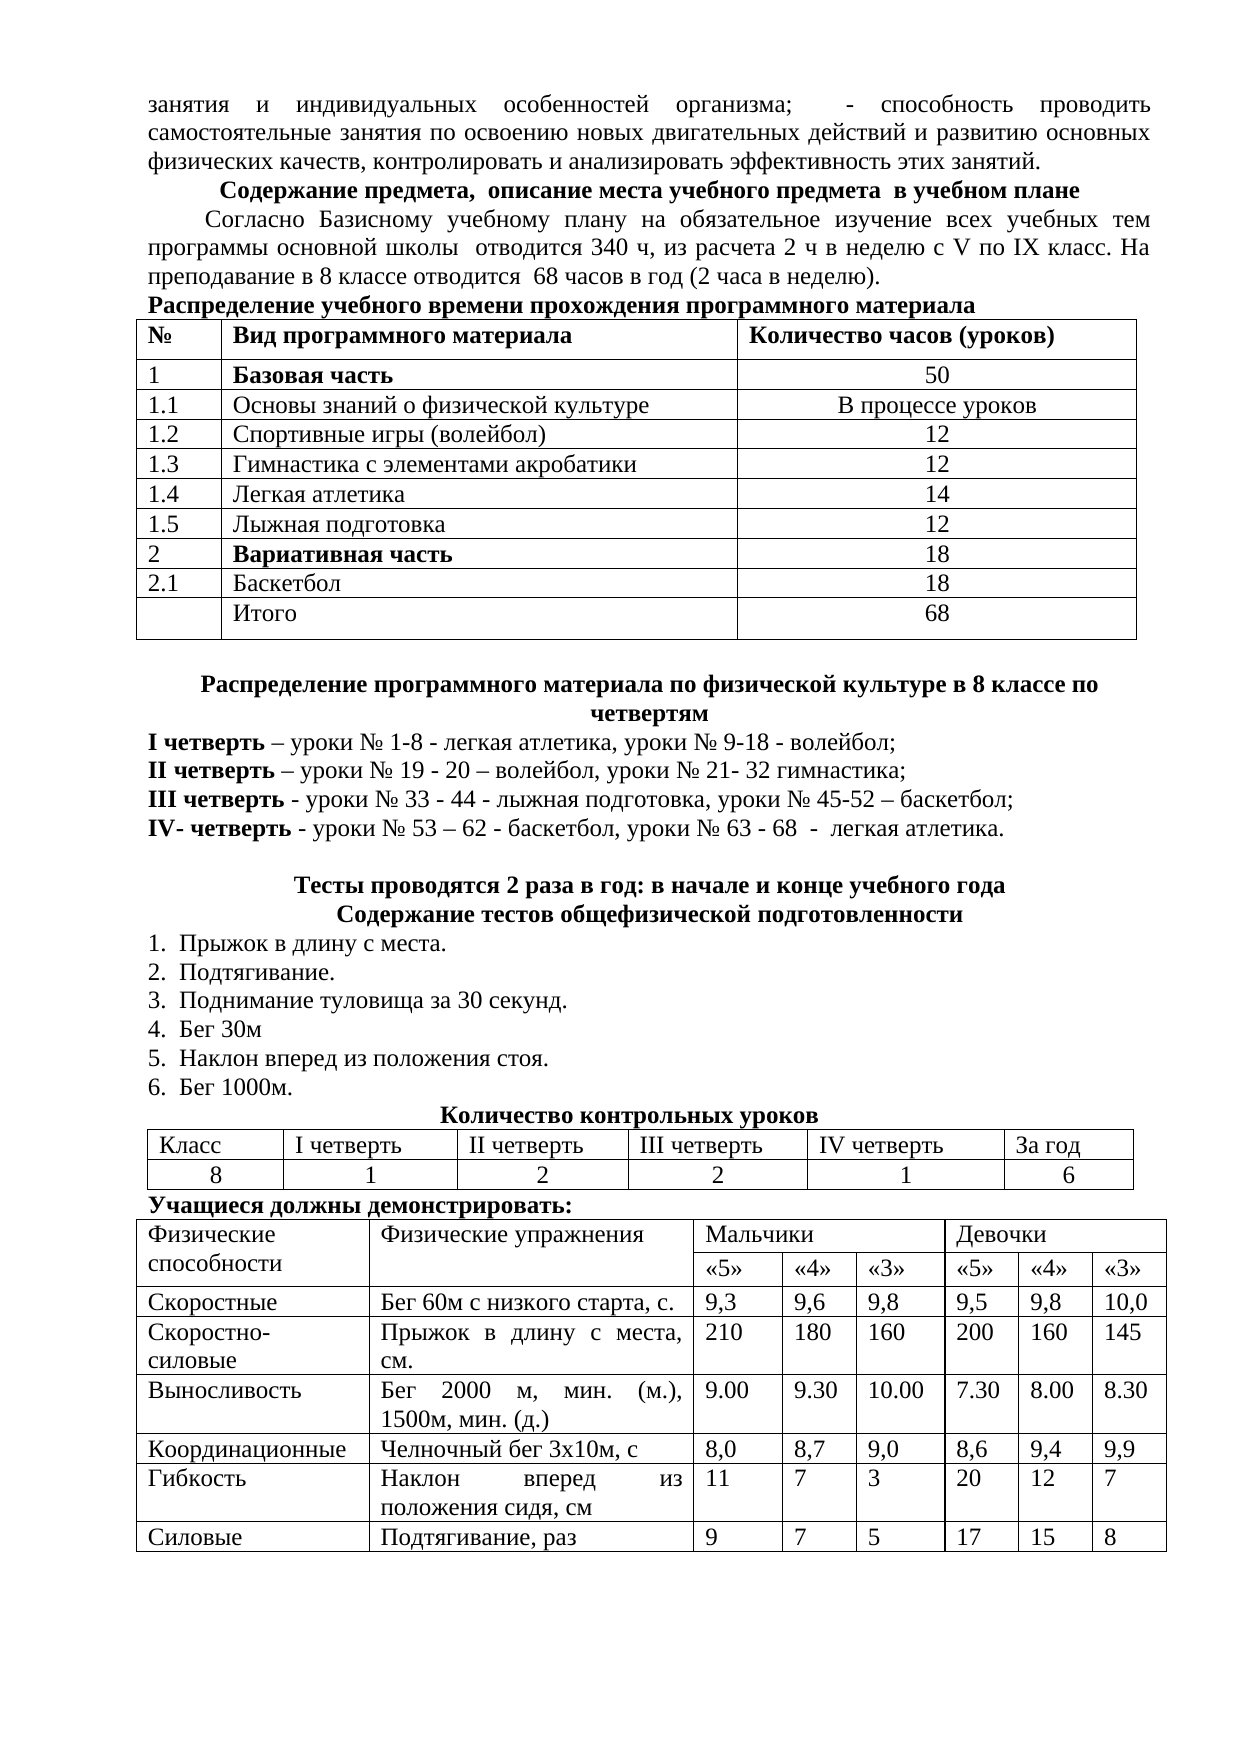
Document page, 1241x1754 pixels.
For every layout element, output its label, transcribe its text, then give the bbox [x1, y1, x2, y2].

table_cell «5» [946, 1253, 1018, 1286]
table_cell 10.00 [857, 1375, 944, 1433]
table_cell 9,0 [857, 1434, 944, 1462]
table_cell 12 [738, 449, 1136, 478]
table_header III четверть [629, 1130, 807, 1159]
table_cell 9,8 [857, 1287, 944, 1316]
table_cell 1.3 [137, 449, 221, 478]
table_cell 8.00 [1019, 1375, 1092, 1433]
table_cell 160 [857, 1317, 944, 1374]
table_cell 8 [1093, 1522, 1166, 1551]
table_cell 1.2 [137, 420, 221, 448]
table_cell Вариативная часть [222, 539, 737, 567]
table_cell 12 [1019, 1464, 1092, 1521]
table_cell «4» [783, 1253, 856, 1286]
text Содержание предмета, описание места учебного предмета в учебном плане [148, 175, 1152, 204]
table_cell 9,8 [1019, 1287, 1092, 1316]
table_header I четверть [284, 1130, 457, 1159]
text Согласно Базисному учебному плану на обязательное изучение всех учебных тем программы основной школы отводится 340 ч, из расчета 2 ч в неделю с V по IX класс. На преподавание в 8 классе отводится 68 часов в год (2 часа в неделю). [148, 204, 1152, 290]
text 1. Прыжок в длину с места. [148, 928, 1152, 957]
table_cell Гибкость [137, 1464, 369, 1521]
text 6. Бег 1000м. [148, 1072, 1152, 1100]
table_cell 9.30 [783, 1375, 856, 1433]
table_cell 145 [1093, 1317, 1166, 1374]
table_cell 3 [857, 1464, 944, 1521]
table_cell В процессе уроков [738, 390, 1136, 418]
table_cell 160 [1019, 1317, 1092, 1374]
text III четверть - уроки № 33 - 44 - лыжная подготовка, уроки № 45-52 – баскетбол; [148, 784, 1152, 813]
table_cell Выносливость [137, 1375, 369, 1433]
table_cell 9,4 [1019, 1434, 1092, 1462]
table_cell «3» [857, 1253, 944, 1286]
table_cell 8,7 [783, 1434, 856, 1462]
table_header Физические упражнения [370, 1220, 693, 1286]
table_cell 50 [738, 360, 1136, 389]
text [148, 89, 1152, 175]
table_cell 1 [284, 1160, 457, 1189]
table_cell Основы знаний о физической культуре [222, 390, 737, 418]
text 4. Бег 30м [148, 1014, 1152, 1043]
table_cell Прыжок в длину с места, см. [370, 1317, 693, 1374]
table_cell 1 [137, 360, 221, 389]
table_cell Подтягивание, раз [370, 1522, 693, 1551]
text Тесты проводятся 2 раза в год: в начале и конце учебного года [148, 870, 1152, 899]
table_cell Гимнастика с элементами акробатики [222, 449, 737, 478]
text Распределение программного материала по физической культуре в 8 классе по четвертям [148, 669, 1152, 727]
table_cell Бег 2000 м, мин. (м.), 1500м, мин. (д.) [370, 1375, 693, 1433]
table_header Количество часов (уроков) [738, 320, 1136, 359]
table_cell 8 [148, 1160, 283, 1189]
text Учащиеся должны демонстрировать: [148, 1190, 1152, 1218]
table_cell Легкая атлетика [222, 479, 737, 508]
table_cell 5 [857, 1522, 944, 1551]
table_cell Лыжная подготовка [222, 509, 737, 538]
table_cell 18 [738, 569, 1136, 597]
text II четверть – уроки № 19 - 20 – волейбол, уроки № 21- 32 гимнастика; [148, 755, 1152, 784]
text Содержание тестов общефизической подготовленности [148, 899, 1152, 928]
table_cell 1.5 [137, 509, 221, 538]
table_cell 2.1 [137, 569, 221, 597]
text 2. Подтягивание. [148, 957, 1152, 985]
table_cell 180 [783, 1317, 856, 1374]
table_cell 2 [629, 1160, 807, 1189]
table_cell Спортивные игры (волейбол) [222, 420, 737, 448]
table_cell [137, 598, 221, 639]
table_cell 7.30 [946, 1375, 1018, 1433]
table_header За год [1005, 1130, 1133, 1159]
table_cell 1.4 [137, 479, 221, 508]
table_cell 15 [1019, 1522, 1092, 1551]
table_cell Скоростно-силовые [137, 1317, 369, 1374]
table_cell 18 [738, 539, 1136, 567]
text 3. Поднимание туловища за 30 секунд. [148, 985, 1152, 1014]
table_header II четверть [458, 1130, 628, 1159]
table_cell Силовые [137, 1522, 369, 1551]
table_header Девочки [946, 1220, 1166, 1252]
table_cell Итого [222, 598, 737, 639]
table_cell 2 [137, 539, 221, 567]
text IV- четверть - уроки № 53 – 62 - баскетбол, уроки № 63 - 68 - легкая атлетика. [148, 813, 1152, 842]
table_cell 210 [694, 1317, 782, 1374]
text Распределение учебного времени прохождения программного материала [148, 290, 1152, 319]
table_cell 9,6 [783, 1287, 856, 1316]
text 5. Наклон вперед из положения стоя. [148, 1043, 1152, 1072]
table_cell 68 [738, 598, 1136, 639]
table_cell 6 [1005, 1160, 1133, 1189]
table_cell 7 [783, 1464, 856, 1521]
table_cell 2 [458, 1160, 628, 1189]
text Количество контрольных уроков [148, 1100, 1111, 1129]
table_cell 20 [946, 1464, 1018, 1521]
table_cell «3» [1093, 1253, 1166, 1286]
table_header IV четверть [808, 1130, 1004, 1159]
table_cell 12 [738, 420, 1136, 448]
table_cell Координационные [137, 1434, 369, 1462]
table_header Класс [148, 1130, 283, 1159]
table_cell 1.1 [137, 390, 221, 418]
table_cell 11 [694, 1464, 782, 1521]
table_cell Челночный бег 3х10м, с [370, 1434, 693, 1462]
table_cell 8,0 [694, 1434, 782, 1462]
table_cell 8,6 [946, 1434, 1018, 1462]
table_cell «5» [694, 1253, 782, 1286]
table_header Вид программного материала [222, 320, 737, 359]
table_cell 9,3 [694, 1287, 782, 1316]
table_header № [137, 320, 221, 359]
table_cell Наклон вперед из положения сидя, см [370, 1464, 693, 1521]
table_cell Базовая часть [222, 360, 737, 389]
table_cell 17 [946, 1522, 1018, 1551]
table_cell Баскетбол [222, 569, 737, 597]
text I четверть – уроки № 1-8 - легкая атлетика, уроки № 9-18 - волейбол; [148, 727, 1152, 755]
table_cell «4» [1019, 1253, 1092, 1286]
table_cell 9.00 [694, 1375, 782, 1433]
table_cell 10,0 [1093, 1287, 1166, 1316]
table_cell 1 [808, 1160, 1004, 1189]
table_cell 7 [1093, 1464, 1166, 1521]
table_cell Скоростные [137, 1287, 369, 1316]
table_header Мальчики [694, 1220, 944, 1252]
table_cell 9 [694, 1522, 782, 1551]
table_cell 200 [946, 1317, 1018, 1374]
table_header Физические способности [137, 1220, 369, 1286]
table_cell 12 [738, 509, 1136, 538]
table_cell 7 [783, 1522, 856, 1551]
table_cell 14 [738, 479, 1136, 508]
table_cell Бег 60м с низкого старта, с. [370, 1287, 693, 1316]
table_cell 9,5 [946, 1287, 1018, 1316]
table_cell 8.30 [1093, 1375, 1166, 1433]
table_cell 9,9 [1093, 1434, 1166, 1462]
